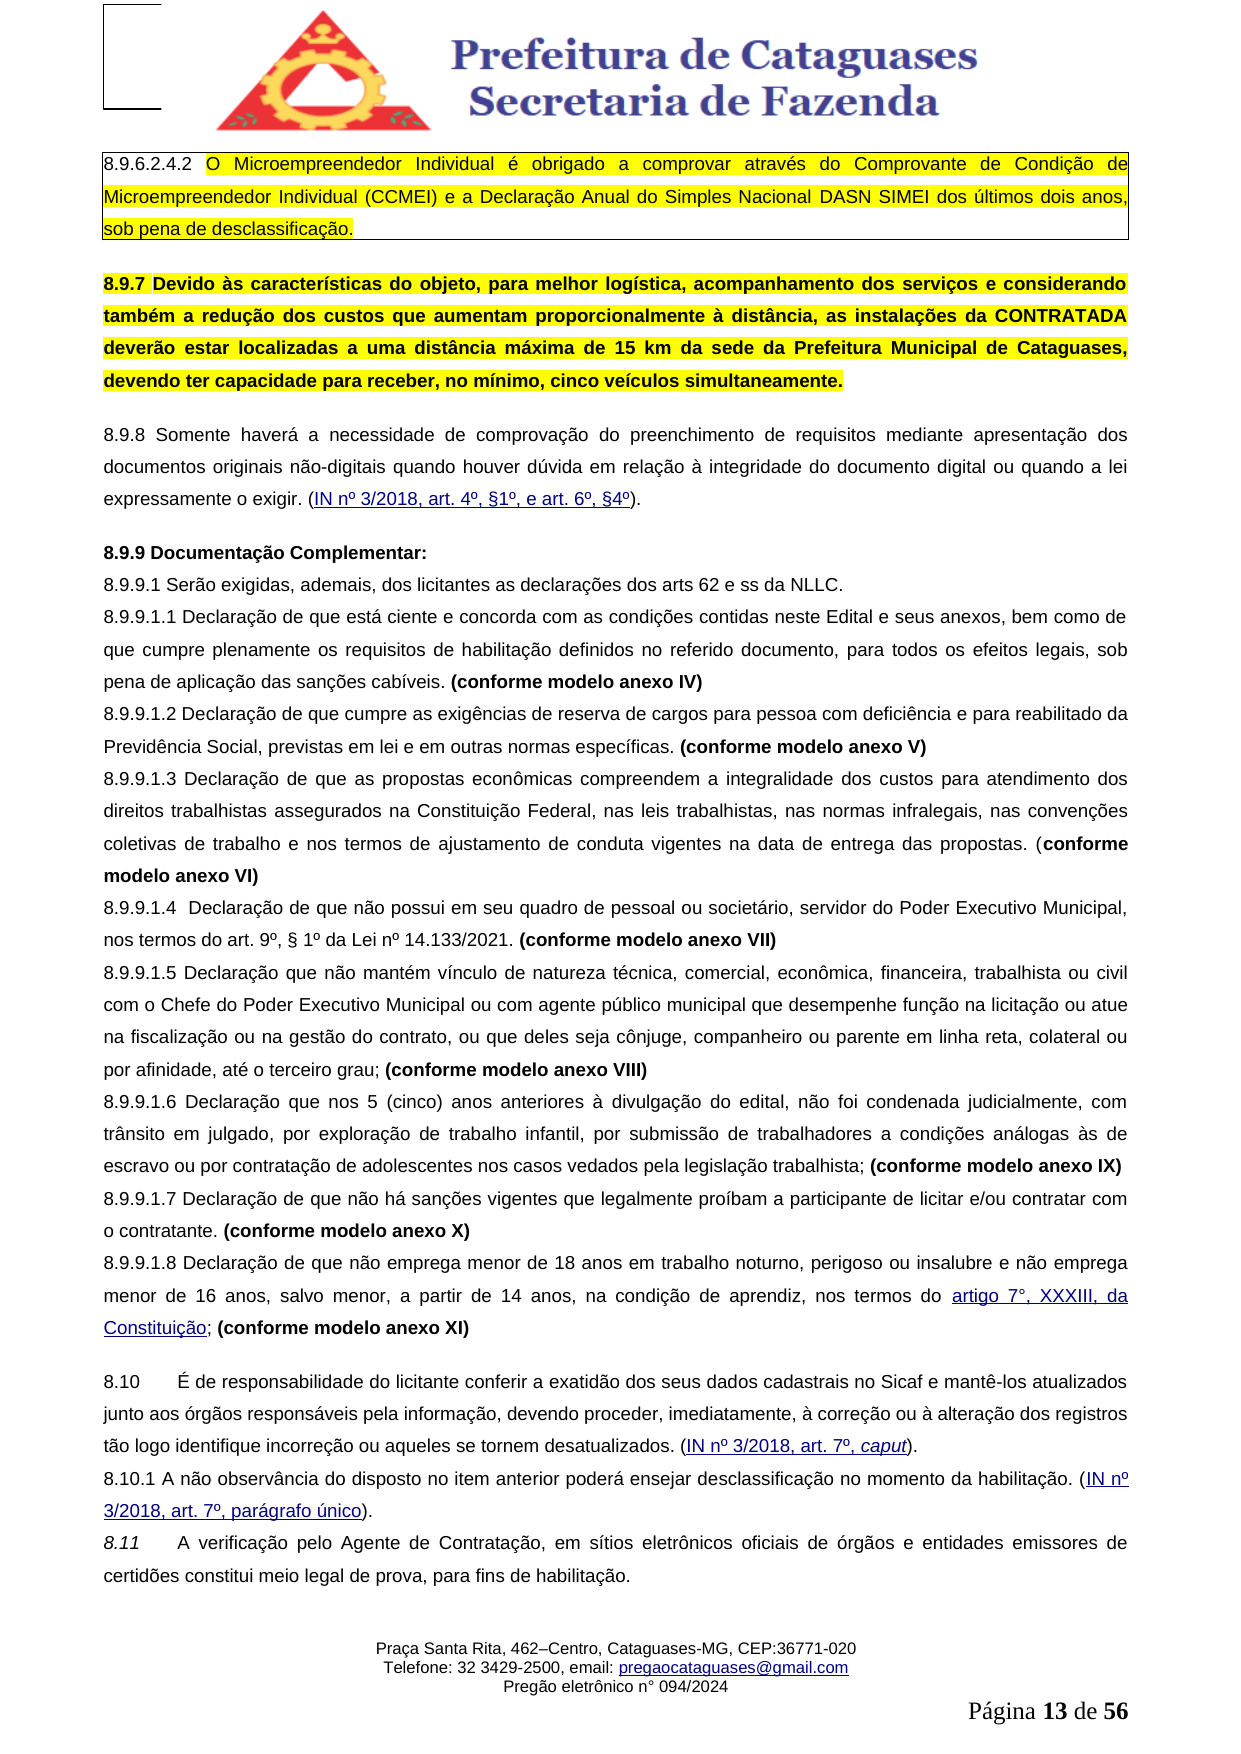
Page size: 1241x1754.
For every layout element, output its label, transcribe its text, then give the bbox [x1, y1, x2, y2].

list 8.10.1 A não observância do disposto no item anterior poderá ensejar desclassificação no momento da habilitação. (IN nº 3/2018, art. 7º, parágrafo único). [103, 1467, 1128, 1521]
list A verificação pelo Agente de Contratação, em sítios eletrônicos oficiais de órgãos e entidades emissores de certidões constitui meio legal de prova, para fins de habilitação. [103, 1532, 1128, 1586]
list 8.9.9.1.1 Declaração de que está ciente e concorda com as condições contidas neste Edital e seus anexos, bem como de que cumpre plenamente os requisitos de habilitação definidos no referido documento, para todos os efeitos legais, sob pena de aplicação das sanções cabíveis. (conforme modelo anexo IV) [103, 606, 1128, 692]
list 8.9.9.1.6 Declaração que nos 5 (cinco) anos anteriores à divulgação do edital, não foi condenada judicialmente, com trânsito em julgado, por exploração de trabalho infantil, por submissão de trabalhadores a condições análogas às de escravo ou por contratação de adolescentes nos casos vedados pela legislação trabalhista; (conforme modelo anexo IX) [103, 1091, 1128, 1177]
list 8.9.9 Documentação Complementar: [103, 542, 1128, 563]
text 8.9.8 Somente haverá a necessidade de comprovação do preenchimento de requisitos mediante apresentação dos documentos originais não-digitais quando houver dúvida em relação à integridade do documento digital ou quando a lei expressamente o exigir. (IN nº 3/2018, art. 4º, §1º, e art. 6º, §4º). [103, 423, 1128, 509]
list 8.9.9.1.4 Declaração de que não possui em seu quadro de pessoal ou societário, servidor do Poder Executivo Municipal, nos termos do art. 9º, § 1º da Lei nº 14.133/2021. (conforme modelo anexo VII) [103, 897, 1128, 951]
text 8.9.9.1 Serão exigidas, ademais, dos licitantes as declarações dos arts 62 e ss da NLLC. [103, 574, 1128, 596]
list 8.9.9.1.5 Declaração que não mantém vínculo de natureza técnica, comercial, econômica, financeira, trabalhista ou civil com o Chefe do Poder Executivo Municipal ou com agente público municipal que desempenhe função na licitação ou atue na fiscalização ou na gestão do contrato, ou que deles seja cônjuge, companheiro ou parente em linha reta, colateral ou por afinidade, até o terceiro grau; (conforme modelo anexo VIII) [103, 962, 1128, 1080]
list 8.9.9.1.3 Declaração de que as propostas econômicas compreendem a integralidade dos custos para atendimento dos direitos trabalhistas assegurados na Constituição Federal, nas leis trabalhistas, nas normas infralegais, nas convenções coletivas de trabalho e nos termos de ajustamento de conduta vigentes na data de entrega das propostas. (conforme modelo anexo VI) [103, 768, 1128, 886]
list 8.9.9.1.2 Declaração de que cumpre as exigências de reserva de cargos para pessoa com deficiência e para reabilitado da Previdência Social, previstas em lei e em outras normas específicas. (conforme modelo anexo V) [103, 703, 1128, 757]
list 8.9.9.1.8 Declaração de que não emprega menor de 18 anos em trabalho noturno, perigoso ou insalubre e não emprega menor de 16 anos, salvo menor, a partir de 14 anos, na condição de aprendiz, nos termos do artigo 7°, XXXIII, da Constituição; (conforme modelo anexo XI) [103, 1252, 1128, 1338]
list 8.9.6.2.4.2 O Microempreendedor Individual é obrigado a comprovar através do Comprovante de Condição de Microempreendedor Individual (CCMEI) e a Declaração Anual do Simples Nacional DASN SIMEI dos últimos dois anos, sob pena de desclassificação. [103, 175, 1128, 239]
list 8.9.9.1.7 Declaração de que não há sanções vigentes que legalmente proíbam a participante de licitar e/ou contratar com o contratante. (conforme modelo anexo X) [103, 1188, 1128, 1241]
text 8.9.7 Devido às características do objeto, para melhor logística, acompanhamento dos serviços e considerando também a redução dos custos que aumentam proporcionalmente à distância, as instalações da CONTRATADA deverão estar localizadas a uma distância máxima de 15 km da sede da Prefeitura Municipal de Cataguases, devendo ter capacidade para receber, no mínimo, cinco veículos simultaneamente. [103, 273, 1128, 305]
picture [161, 4, 1071, 152]
list É de responsabilidade do licitante conferir a exatidão dos seus dados cadastrais no Sicaf e mantê-los atualizados junto aos órgãos responsáveis pela informação, devendo proceder, imediatamente, à correção ou à alteração dos registros tão logo identifique incorreção ou aqueles se tornem desatualizados. (IN nº 3/2018, art. 7º, caput). [103, 1371, 1128, 1457]
text 8.9.7 Devido às características do objeto, para melhor logística, acompanhamento dos serviços e considerando também a redução dos custos que aumentam proporcionalmente à distância, as instalações da CONTRATADA deverão estar localizadas a uma distância máxima de 15 km da sede da Prefeitura Municipal de Cataguases, devendo ter capacidade para receber, no mínimo, cinco veículos simultaneamente. [103, 359, 1128, 391]
